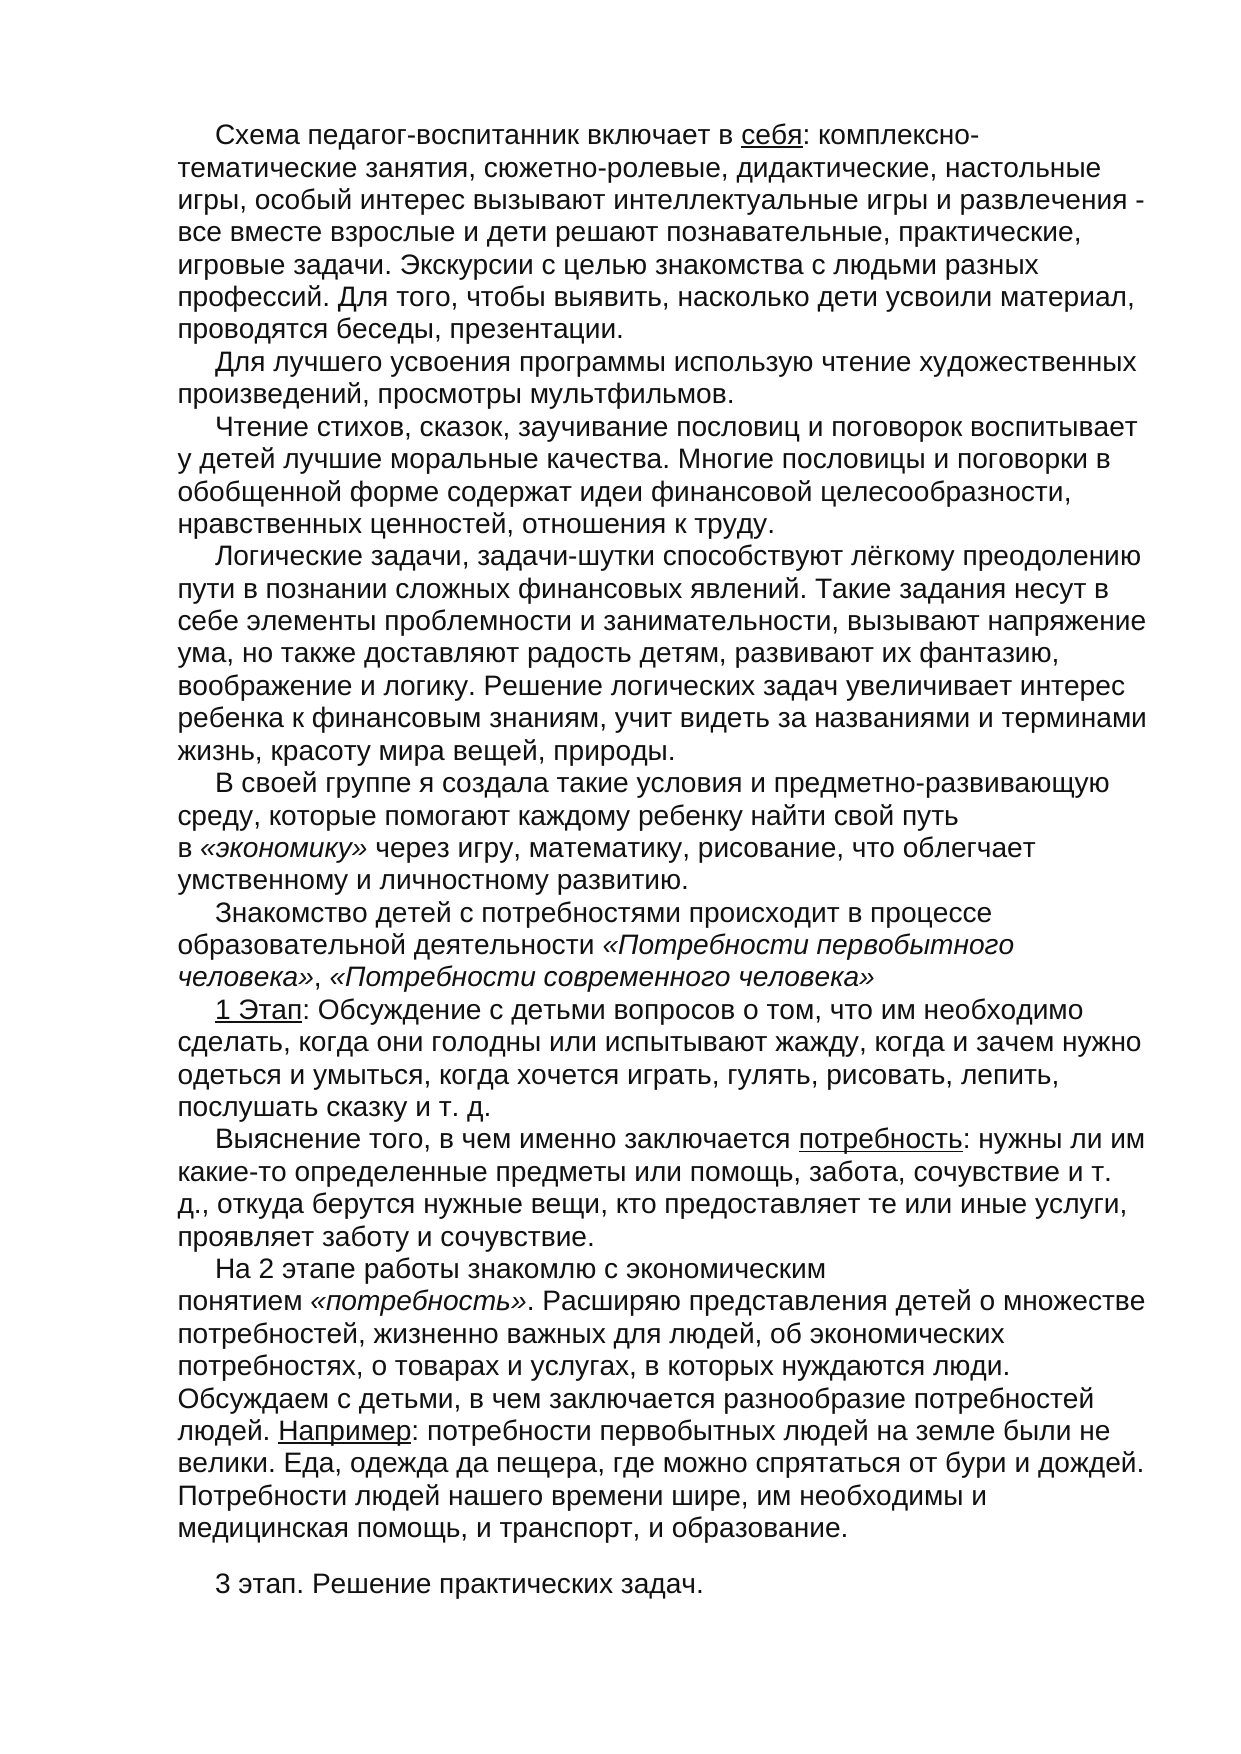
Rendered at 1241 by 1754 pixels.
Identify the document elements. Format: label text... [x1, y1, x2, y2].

text Для лучшего усвоения программы использую чтение художественных произведений, просмотры мультфильмов. [177, 345, 1152, 410]
text 1 Этап: Обсуждение с детьми вопросов о том, что им необходимо сделать, когда они голодны или испытывают жажду, когда и зачем нужно одеться и умыться, когда хочется играть, гулять, рисовать, лепить, послушать сказку и т. д. [177, 993, 1152, 1122]
text 3 этап. Решение практических задач. [177, 1567, 1152, 1599]
text Знакомство детей с потребностями происходит в процессе образовательной деятельности «Потребности первобытного человека», «Потребности современного человека» [177, 896, 1152, 993]
text В своей группе я создала такие условия и предметно-развивающую среду, которые помогают каждому ребенку найти свой путь в «экономику» через игру, математику, рисование, что облегчает умственному и личностному развитию. [177, 766, 1152, 896]
text Схема педагог-воспитанник включает в себя: комплексно-тематические занятия, сюжетно-ролевые, дидактические, настольные игры, особый интерес вызывают интеллектуальные игры и развлечения - все вместе взрослые и дети решают познавательные, практические, игровые задачи. Экскурсии с целью знакомства с людьми разных профессий. Для того, чтобы выявить, насколько дети усвоили материал, проводятся беседы, презентации. [177, 118, 1152, 345]
text Логические задачи, задачи-шутки способствуют лёгкому преодолению пути в познании сложных финансовых явлений. Такие задания несут в себе элементы проблемности и занимательности, вызывают напряжение ума, но также доставляют радость детям, развивают их фантазию, воображение и логику. Решение логических задач увеличивает интерес ребенка к финансовым знаниям, учит видеть за названиями и терминами жизнь, красоту мира вещей, природы. [177, 539, 1152, 766]
text Чтение стихов, сказок, заучивание пословиц и поговорок воспитывает у детей лучшие моральные качества. Многие пословицы и поговорки в обобщенной форме содержат идеи финансовой целесообразности, нравственных ценностей, отношения к труду. [177, 410, 1152, 539]
text Выяснение того, в чем именно заключается потребность: нужны ли им какие-то определенные предметы или помощь, забота, сочувствие и т. д., откуда берутся нужные вещи, кто предоставляет те или иные услуги, проявляет заботу и сочувствие. [177, 1122, 1152, 1252]
text На 2 этапе работы знакомлю с экономическим понятием «потребность». Расширяю представления детей о множестве потребностей, жизненно важных для людей, об экономических потребностях, о товарах и услугах, в которых нуждаются люди. Обсуждаем с детьми, в чем заключается разнообразие потребностей людей. Например: потребности первобытных людей на земле были не велики. Еда, одежда да пещера, где можно спрятаться от бури и дождей. Потребности людей нашего времени шире, им необходимы и медицинская помощь, и транспорт, и образование. [177, 1252, 1152, 1543]
